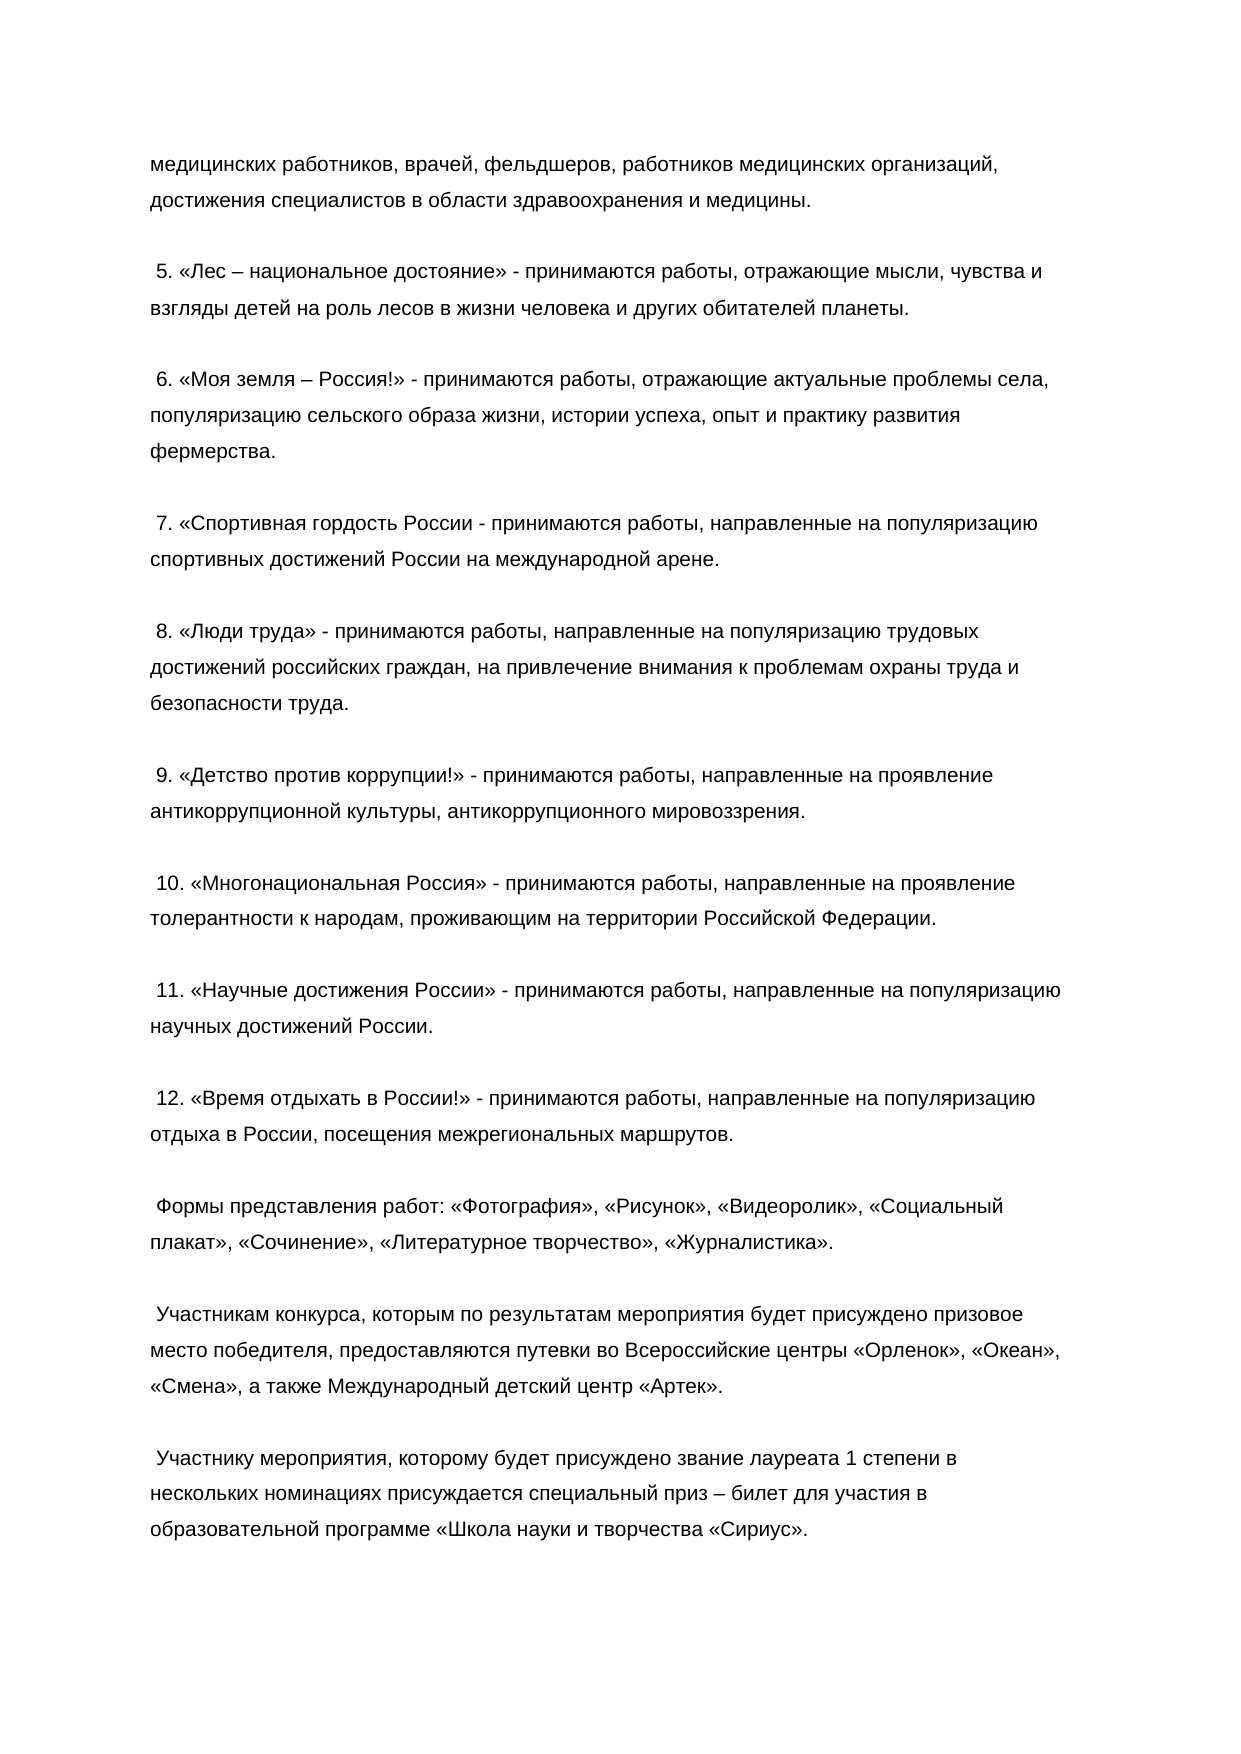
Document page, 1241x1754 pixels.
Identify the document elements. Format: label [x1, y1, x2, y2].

table_cell [140, 150, 1078, 1577]
